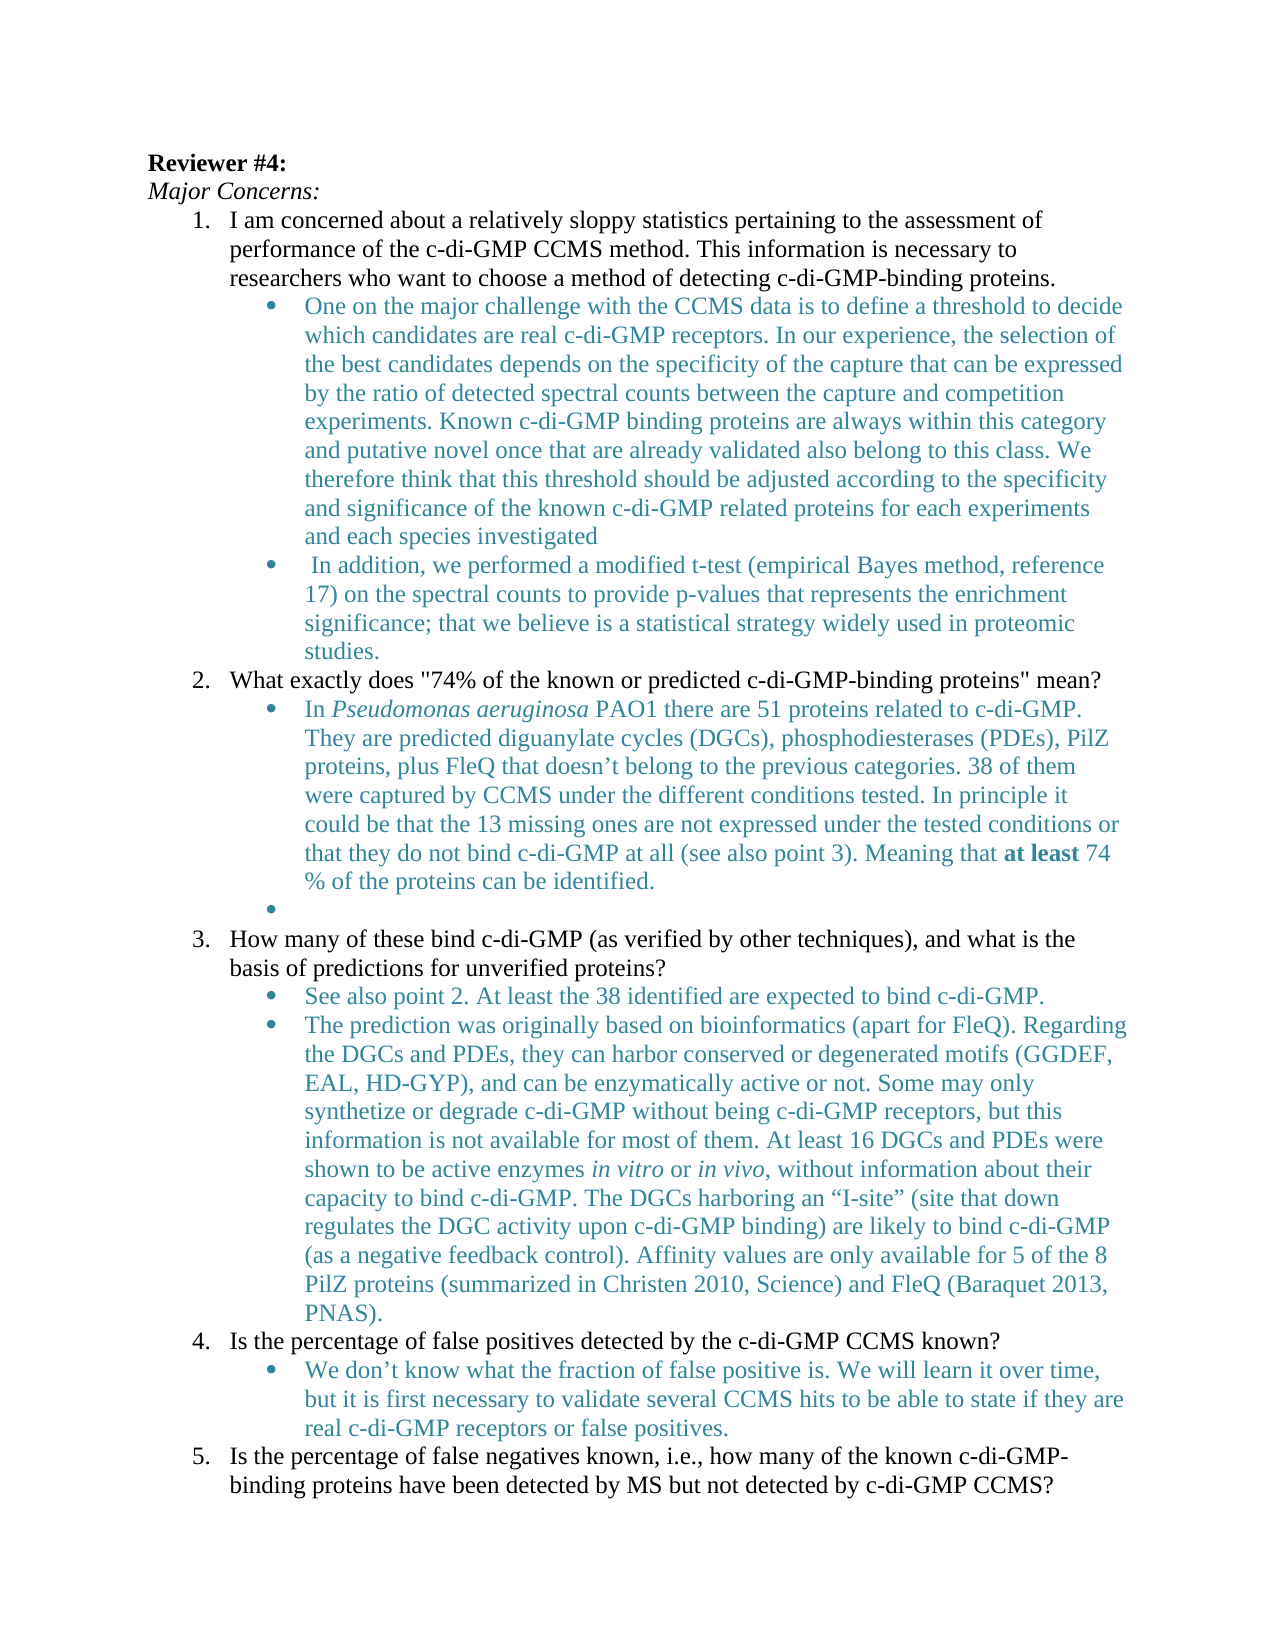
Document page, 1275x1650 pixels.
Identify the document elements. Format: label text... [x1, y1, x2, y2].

list Is the percentage of false positives detected by the c-di-GMP CCMS known? [192, 1326, 1127, 1355]
list How many of these bind c-di-GMP (as verified by other techniques), and what is the basis of predictions for unverified proteins? [192, 924, 1127, 981]
list Is the percentage of false negatives known, i.e., how many of the known c-di-GMP-binding proteins have been detected by MS but not detected by c-di-GMP CCMS? [192, 1441, 1127, 1499]
list I am concerned about a relatively sloppy statistics pertaining to the assessment of performance of the c-di-GMP CCMS method. This information is necessary to researchers who want to choose a method of detecting c-di-GMP-binding proteins. [192, 205, 1127, 291]
text Reviewer #4: [148, 148, 1127, 176]
list What exactly does "74% of the known or predicted c-di-GMP-binding proteins" mean? [192, 665, 1127, 694]
list See also point 2. At least the 38 identified are expected to bind c-di-GMP. [267, 981, 1127, 1010]
list In Pseudomonas aeruginosa PAO1 there are 51 proteins related to c-di-GMP. They are predicted diguanylate cycles (DGCs), phosphodiesterases (PDEs), PilZ proteins, plus FleQ that doesn’t belong to the previous categories. 38 of them were captured by CCMS under the different conditions tested. In principle it could be that the 13 missing ones are not expressed under the tested conditions or that they do not bind c-di-GMP at all (see also point 3). Meaning that at least 74 % of the proteins can be identified. [267, 694, 1127, 895]
list We don’t know what the fraction of false positive is. We will learn it over time, but it is first necessary to validate several CCMS hits to be able to state if they are real c-di-GMP receptors or false positives. [267, 1355, 1127, 1441]
list In addition, we performed a modified t-test (empirical Bayes method, reference 17) on the spectral counts to provide p-values that represents the enrichment significance; that we believe is a statistical strategy widely used in proteomic studies. [267, 550, 1127, 665]
list The prediction was originally based on bioinformatics (apart for FleQ). Regarding the DGCs and PDEs, they can harbor conserved or degenerated motifs (GGDEF, EAL, HD-GYP), and can be enzymatically active or not. Some may only synthetize or degrade c-di-GMP without being c-di-GMP receptors, but this information is not available for most of them. At least 16 DGCs and PDEs were shown to be active enzymes in vitro or in vivo, without information about their capacity to bind c-di-GMP. The DGCs harboring an “I-site” (site that down regulates the DGC activity upon c-di-GMP binding) are likely to bind c-di-GMP (as a negative feedback control). Affinity values are only available for 5 of the 8 PilZ proteins (summarized in Christen 2010, Science) and FleQ (Baraquet 2013, PNAS). [267, 1010, 1127, 1326]
text Major Concerns: [148, 176, 1127, 205]
list One on the major challenge with the CCMS data is to define a threshold to decide which candidates are real c-di-GMP receptors. In our experience, the selection of the best candidates depends on the specificity of the capture that can be expressed by the ratio of detected spectral counts between the capture and competition experiments. Known c-di-GMP binding proteins are always within this category and putative novel once that are already validated also belong to this class. We therefore think that this threshold should be adjusted according to the specificity and significance of the known c-di-GMP related proteins for each experiments and each species investigated [267, 291, 1127, 550]
